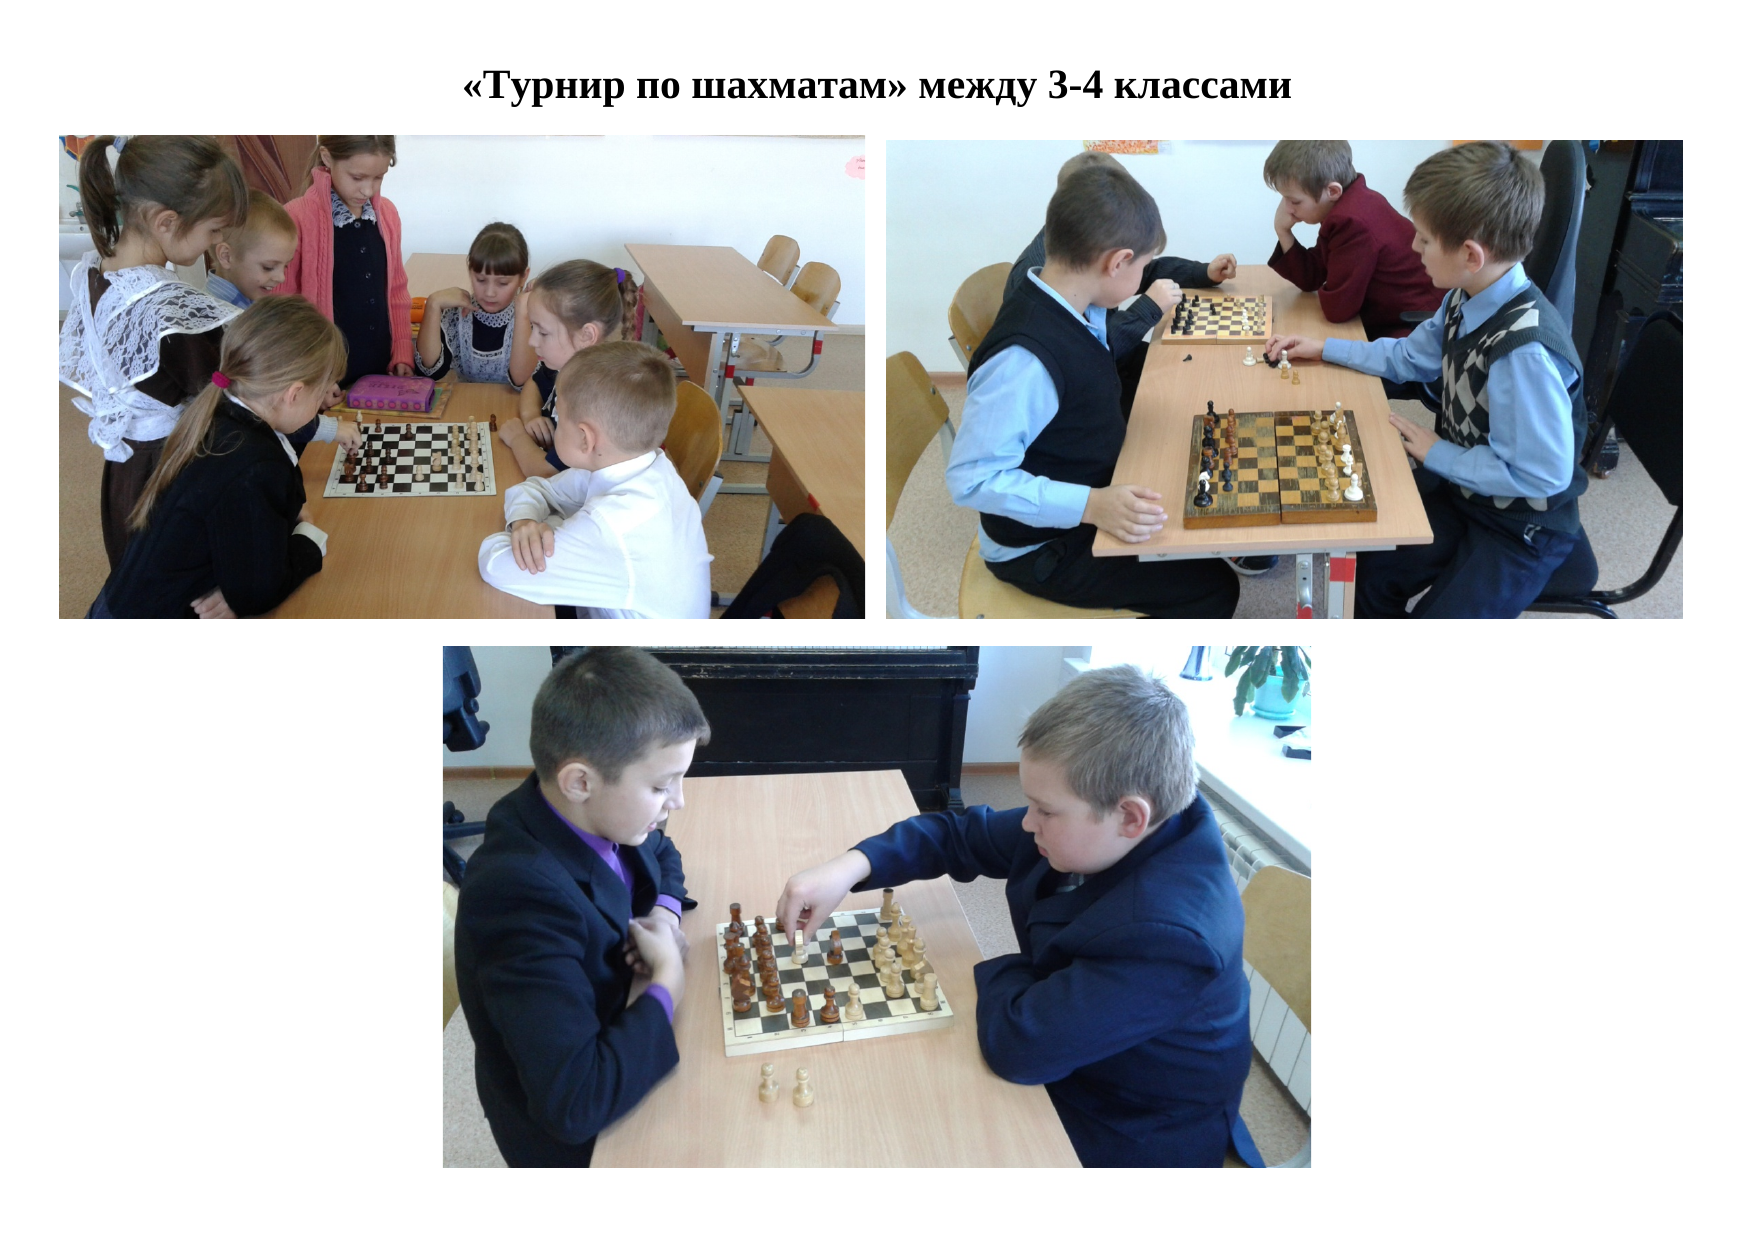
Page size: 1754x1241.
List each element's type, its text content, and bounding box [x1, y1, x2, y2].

text «Турнир по шахматам» между 3-4 классами [59, 59, 1695, 107]
picture [886, 140, 1683, 619]
picture [59, 135, 866, 619]
picture [442, 646, 1312, 1168]
